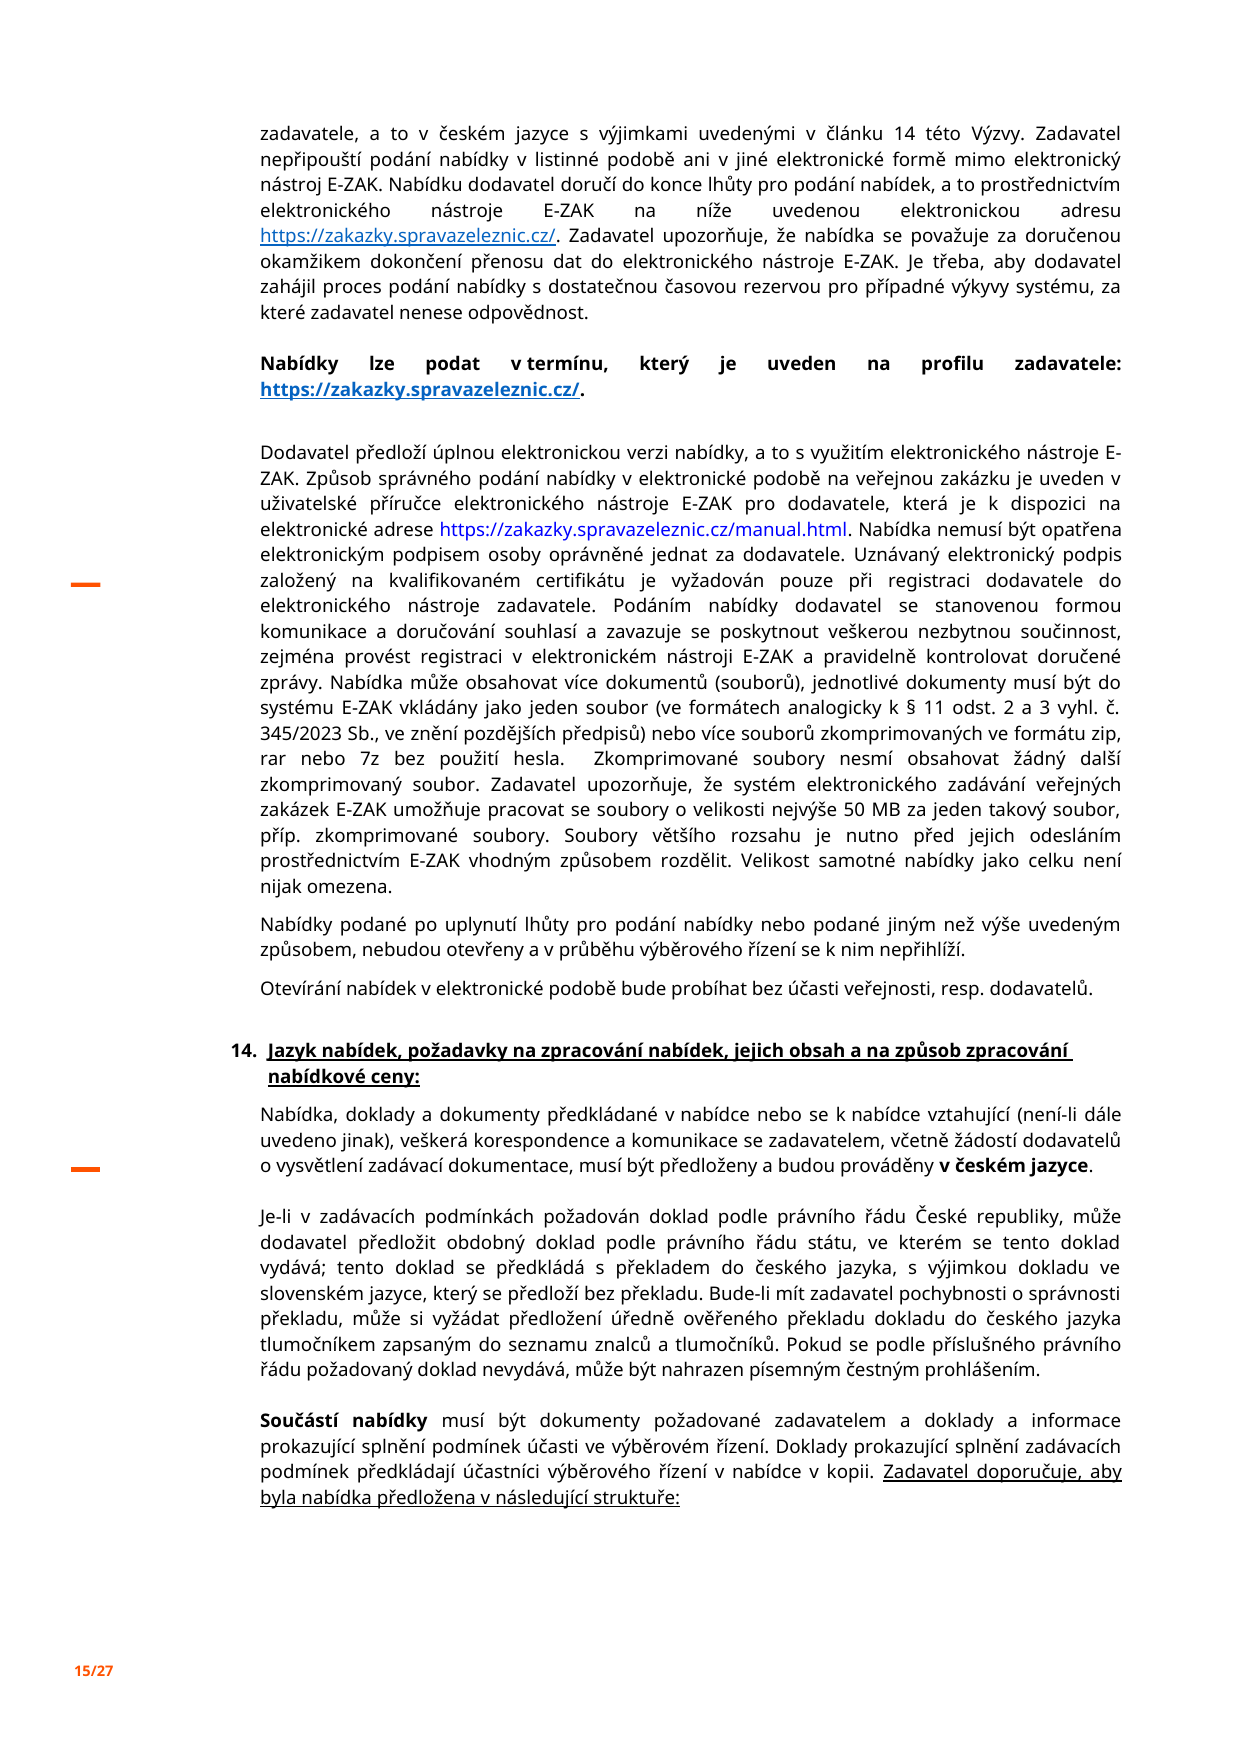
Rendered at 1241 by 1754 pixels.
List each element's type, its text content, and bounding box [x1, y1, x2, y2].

text Nabídky lze podat v termínu, který je uveden na profilu zadavatele: https://zakazky.spravazeleznic.cz/. [260, 350, 1122, 401]
text Nabídky podané po uplynutí lhůty pro podání nabídky nebo podané jiným než výše uvedeným způsobem, nebudou otevřeny a v průběhu výběrového řízení se k nim nepřihlíží. [260, 911, 1122, 962]
text Dodavatel předloží úplnou elektronickou verzi nabídky, a to s využitím elektronického nástroje E-ZAK. Způsob správného podání nabídky v elektronické podobě na veřejnou zakázku je uveden v uživatelské příručce elektronického nástroje E-ZAK pro dodavatele, která je k dispozici na elektronické adrese https://zakazky.spravazeleznic.cz/manual.html. Nabídka nemusí být opatřena elektronickým podpisem osoby oprávněné jednat za dodavatele. Uznávaný elektronický podpis založený na kvalifikovaném certifikátu je vyžadován pouze při registraci dodavatele do elektronického nástroje zadavatele. Podáním nabídky dodavatel se stanovenou formou komunikace a doručování souhlasí a zavazuje se poskytnout veškerou nezbytnou součinnost, zejména provést registraci v elektronickém nástroji E-ZAK a pravidelně kontrolovat doručené zprávy. Nabídka může obsahovat více dokumentů (souborů), jednotlivé dokumenty musí být do systému E-ZAK vkládány jako jeden soubor (ve formátech analogicky k § 11 odst. 2 a 3 vyhl. č. 345/2023 Sb., ve znění pozdějších předpisů) nebo více souborů zkomprimovaných ve formátu zip, rar nebo 7z bez použití hesla. Zkomprimované soubory nesmí obsahovat žádný další zkomprimovaný soubor. Zadavatel upozorňuje, že systém elektronického zadávání veřejných zakázek E-ZAK umožňuje pracovat se soubory o velikosti nejvýše 50 MB za jeden takový soubor, příp. zkomprimované soubory. Soubory většího rozsahu je nutno před jejich odesláním prostřednictvím E-ZAK vhodným způsobem rozdělit. Velikost samotné nabídky jako celku není nijak omezena. [260, 439, 1122, 899]
text Nabídka, doklady a dokumenty předkládané v nabídce nebo se k nabídce vztahující (není-li dále uvedeno jinak), veškerá korespondence a komunikace se zadavatelem, včetně žádostí dodavatelů o vysvětlení zadávací dokumentace, musí být předloženy a budou prováděny v českém jazyce. [260, 1101, 1122, 1178]
text Součástí nabídky musí být dokumenty požadované zadavatelem a doklady a informace prokazující splnění podmínek účasti ve výběrovém řízení. Doklady prokazující splnění zadávacích podmínek předkládají účastníci výběrového řízení v nabídce v kopii. Zadavatel doporučuje, aby byla nabídka předložena v následující struktuře: [260, 1408, 1122, 1510]
text Je-li v zadávacích podmínkách požadován doklad podle právního řádu České republiky, může dodavatel předložit obdobný doklad podle právního řádu státu, ve kterém se tento doklad vydává; tento doklad se předkládá s překladem do českého jazyka, s výjimkou dokladu ve slovenském jazyce, který se předloží bez překladu. Bude-li mít zadavatel pochybnosti o správnosti překladu, může si vyžádat předložení úředně ověřeného překladu dokladu do českého jazyka tlumočníkem zapsaným do seznamu znalců a tlumočníků. Pokud se podle příslušného právního řádu požadovaný doklad nevydává, může být nahrazen písemným čestným prohlášením. [260, 1203, 1122, 1382]
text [260, 121, 1122, 325]
text Otevírání nabídek v elektronické podobě bude probíhat bez účasti veřejnosti, resp. dodavatelů. [260, 975, 1122, 1000]
list Jazyk nabídek, požadavky na zpracování nabídek, jejich obsah a na způsob zpracování nabídkové ceny: [230, 1038, 1122, 1089]
